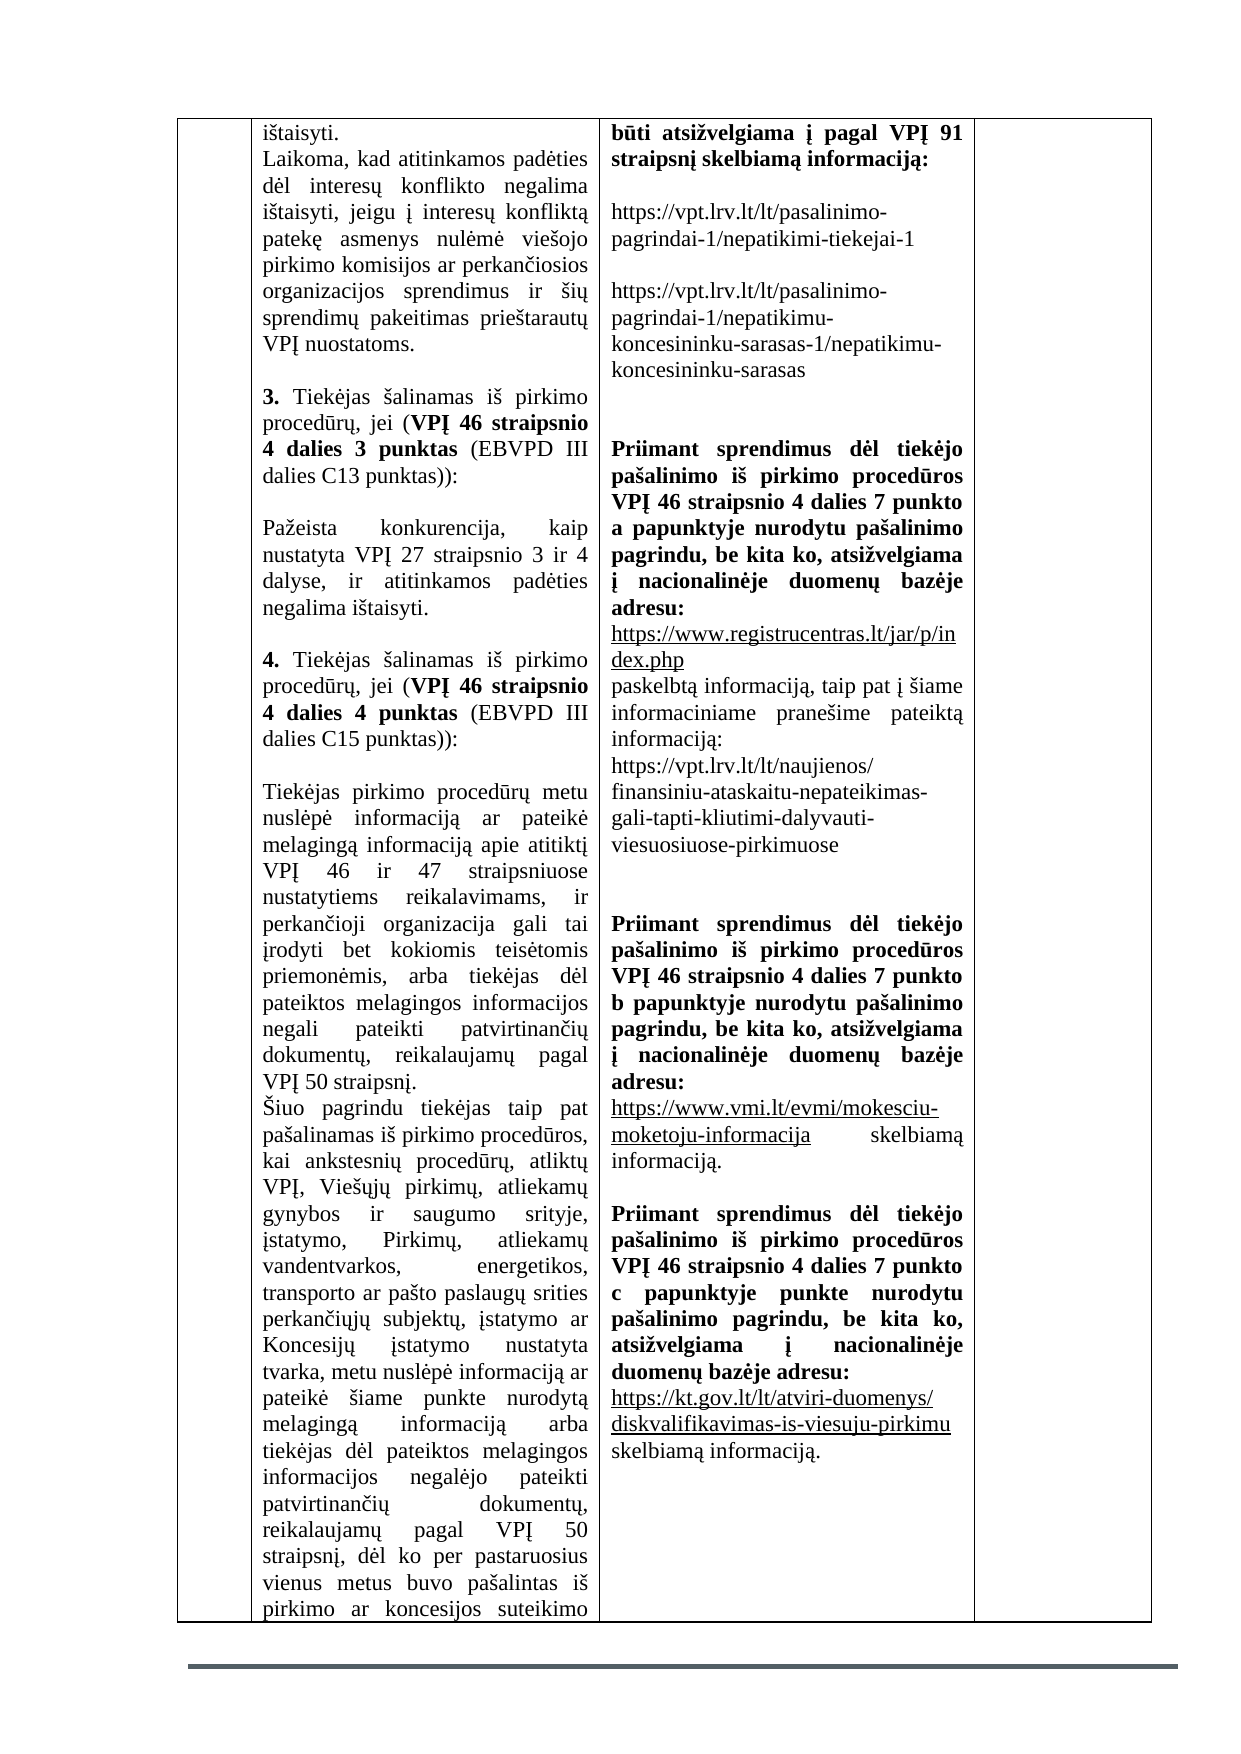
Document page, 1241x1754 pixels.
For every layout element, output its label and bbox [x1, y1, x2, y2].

table_cell [252, 119, 599, 1621]
table_cell [178, 119, 251, 1621]
table_cell [975, 119, 1151, 1621]
table_cell [600, 119, 974, 1621]
